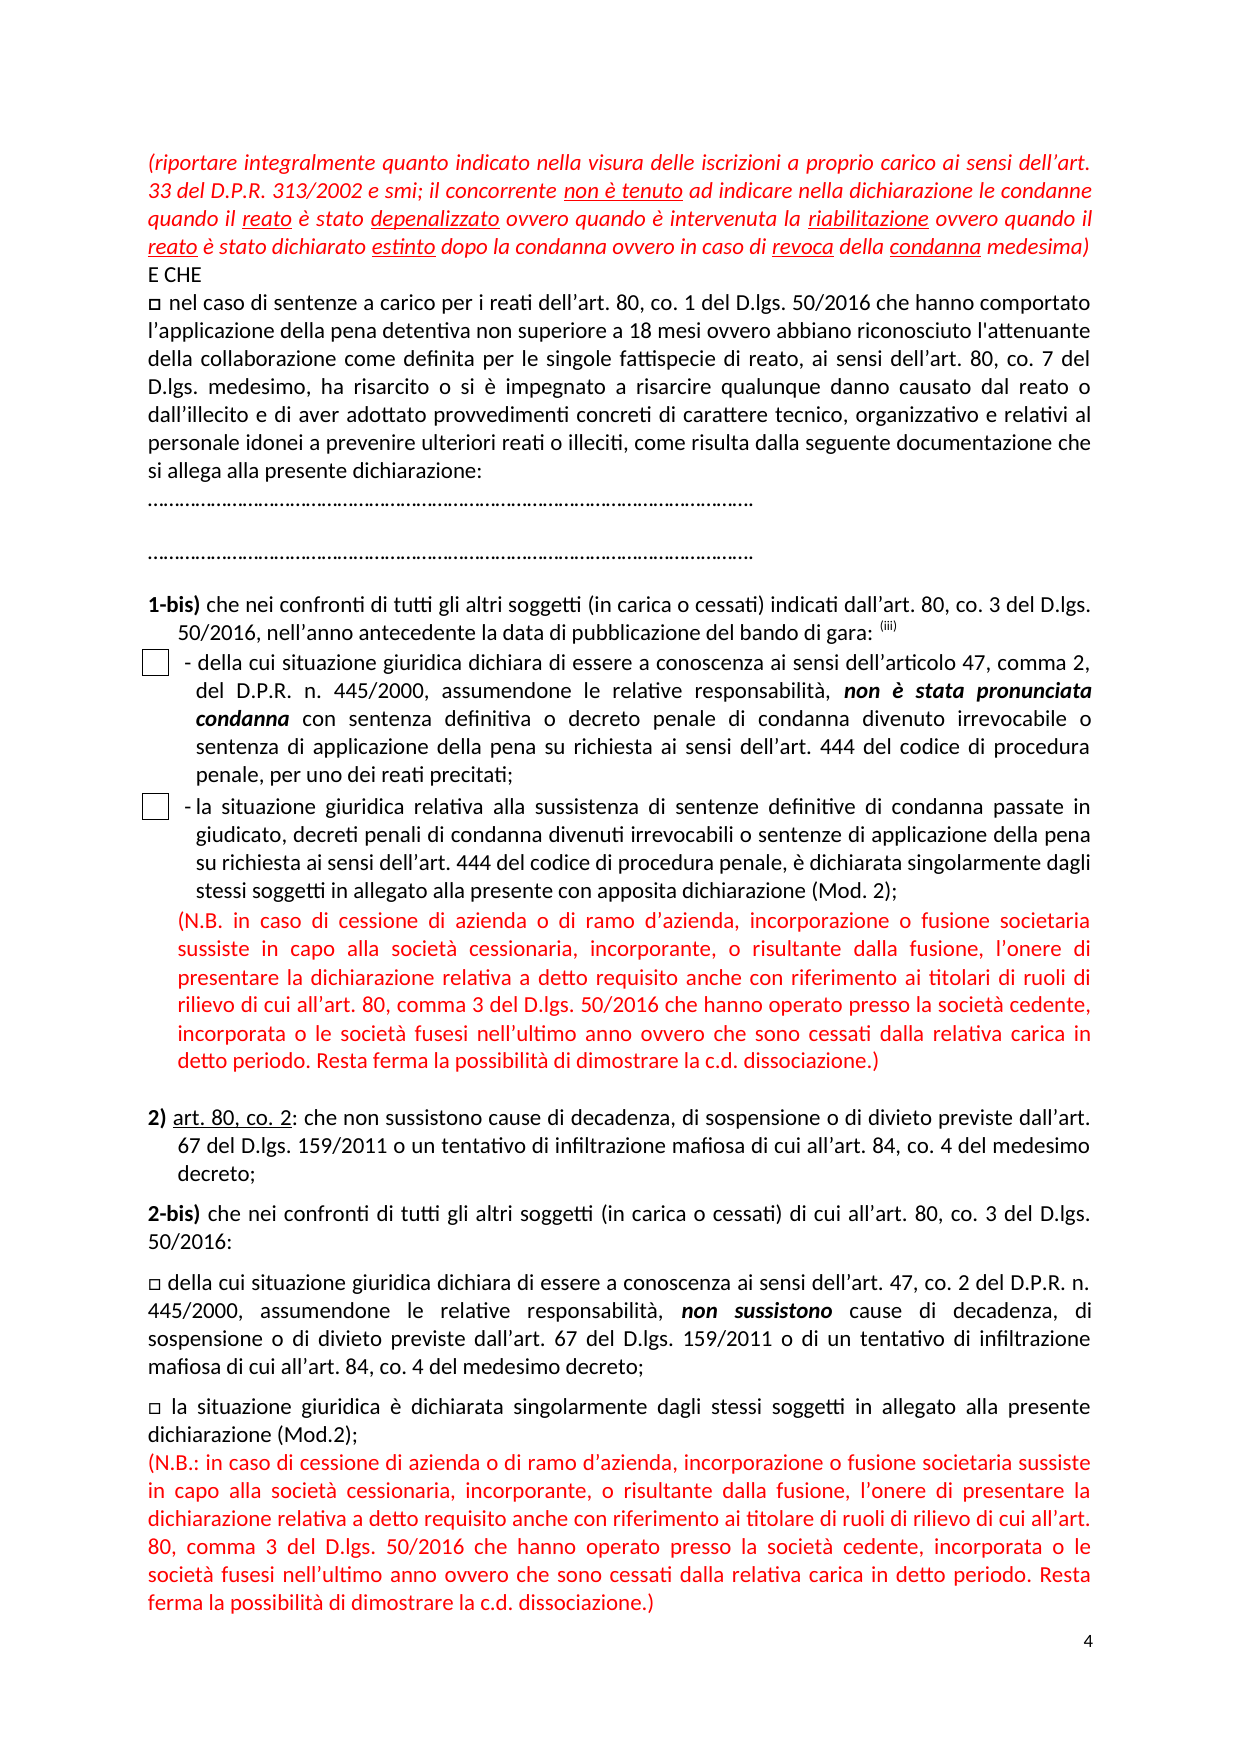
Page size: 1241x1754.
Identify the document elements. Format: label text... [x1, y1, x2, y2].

table_cell - la situazione giuridica relativa alla sussistenza di sentenze definitive di condanna passate in giudicato, decreti penali di condanna divenuti irrevocabili o sentenze di applicazione della pena su richiesta ai sensi dell’art. 444 del codice di procedura penale, è dichiarata singolarmente dagli stessi soggetti in allegato alla presente con apposita dichiarazione (Mod. 2); [177, 790, 1100, 907]
text 2-bis) che nei confronti di tutti gli altri soggetti (in carica o cessati) di cui all’art. 80, co. 3 del D.lgs. 50/2016: [148, 1199, 1093, 1255]
table_header [141, 646, 177, 790]
text (N.B. in caso di cessione di azienda o di ramo d’azienda, incorporazione o fusione societaria sussiste in capo alla società cessionaria, incorporante, o risultante dalla fusione, l’onere di presentare la dichiarazione relativa a detto requisito anche con riferimento ai titolari di ruoli di rilievo di cui all’art. 80, comma 3 del D.lgs. 50/2016 che hanno operato presso la società cedente, incorporata o le società fusesi nell’ultimo anno ovvero che sono cessati dalla relativa carica in detto periodo. Resta ferma la possibilità di dimostrare la c.d. dissociazione.) [177, 907, 1093, 1075]
text □ la situazione giuridica è dichiarata singolarmente dagli stessi soggetti in allegato alla presente dichiarazione (Mod.2); [148, 1392, 1093, 1448]
table_cell [141, 790, 177, 907]
text E CHE [148, 260, 1093, 288]
text 1-bis) che nei confronti di tutti gli altri soggetti (in carica o cessati) indicati dall’art. 80, co. 3 del D.lgs. 50/2016, nell’anno antecedente la data di pubblicazione del bando di gara: () [148, 590, 1093, 646]
table_header - della cui situazione giuridica dichiara di essere a conoscenza ai sensi dell’articolo 47, comma 2, del D.P.R. n. 445/2000, assumendone le relative responsabilità, non è stata pronunciata condanna con sentenza definitiva o decreto penale di condanna divenuto irrevocabile o sentenza di applicazione della pena su richiesta ai sensi dell’art. 444 del codice di procedura penale, per uno dei reati precitati; [177, 646, 1100, 790]
text ……………………………………………………………………………………………………. [148, 537, 1093, 565]
text 2) art. 80, co. 2: che non sussistono cause di decadenza, di sospensione o di divieto previste dall’art. 67 del D.lgs. 159/2011 o un tentativo di infiltrazione mafiosa di cui all’art. 84, co. 4 del medesimo decreto; [148, 1103, 1093, 1187]
text □ della cui situazione giuridica dichiara di essere a conoscenza ai sensi dell’art. 47, co. 2 del D.P.R. n. 445/2000, assumendone le relative responsabilità, non sussistono cause di decadenza, di sospensione o di divieto previste dall’art. 67 del D.lgs. 159/2011 o di un tentativo di infiltrazione mafiosa di cui all’art. 84, co. 4 del medesimo decreto; [148, 1268, 1093, 1380]
text ……………………………………………………………………………………………………. [148, 484, 1093, 512]
text (riportare integralmente quanto indicato nella visura delle iscrizioni a proprio carico ai sensi dell’art. 33 del D.P.R. 313/2002 e smi; il concorrente non è tenuto ad indicare nella dichiarazione le condanne quando il reato è stato depenalizzato ovvero quando è intervenuta la riabilitazione ovvero quando il reato è stato dichiarato estinto dopo la condanna ovvero in caso di revoca della condanna medesima) [148, 148, 1093, 260]
text (N.B.: in caso di cessione di azienda o di ramo d’azienda, incorporazione o fusione societaria sussiste in capo alla società cessionaria, incorporante, o risultante dalla fusione, l’onere di presentare la dichiarazione relativa a detto requisito anche con riferimento ai titolare di ruoli di rilievo di cui all’art. 80, comma 3 del D.lgs. 50/2016 che hanno operato presso la società cedente, incorporata o le società fusesi nell’ultimo anno ovvero che sono cessati dalla relativa carica in detto periodo. Resta ferma la possibilità di dimostrare la c.d. dissociazione.) [148, 1448, 1093, 1617]
text □ nel caso di sentenze a carico per i reati dell’art. 80, co. 1 del D.lgs. 50/2016 che hanno comportato l’applicazione della pena detentiva non superiore a 18 mesi ovvero abbiano riconosciuto l'attenuante della collaborazione come definita per le singole fattispecie di reato, ai sensi dell’art. 80, co. 7 del D.lgs. medesimo, ha risarcito o si è impegnato a risarcire qualunque danno causato dal reato o dall’illecito e di aver adottato provvedimenti concreti di carattere tecnico, organizzativo e relativi al personale idonei a prevenire ulteriori reati o illeciti, come risulta dalla seguente documentazione che si allega alla presente dichiarazione: [148, 288, 1093, 484]
